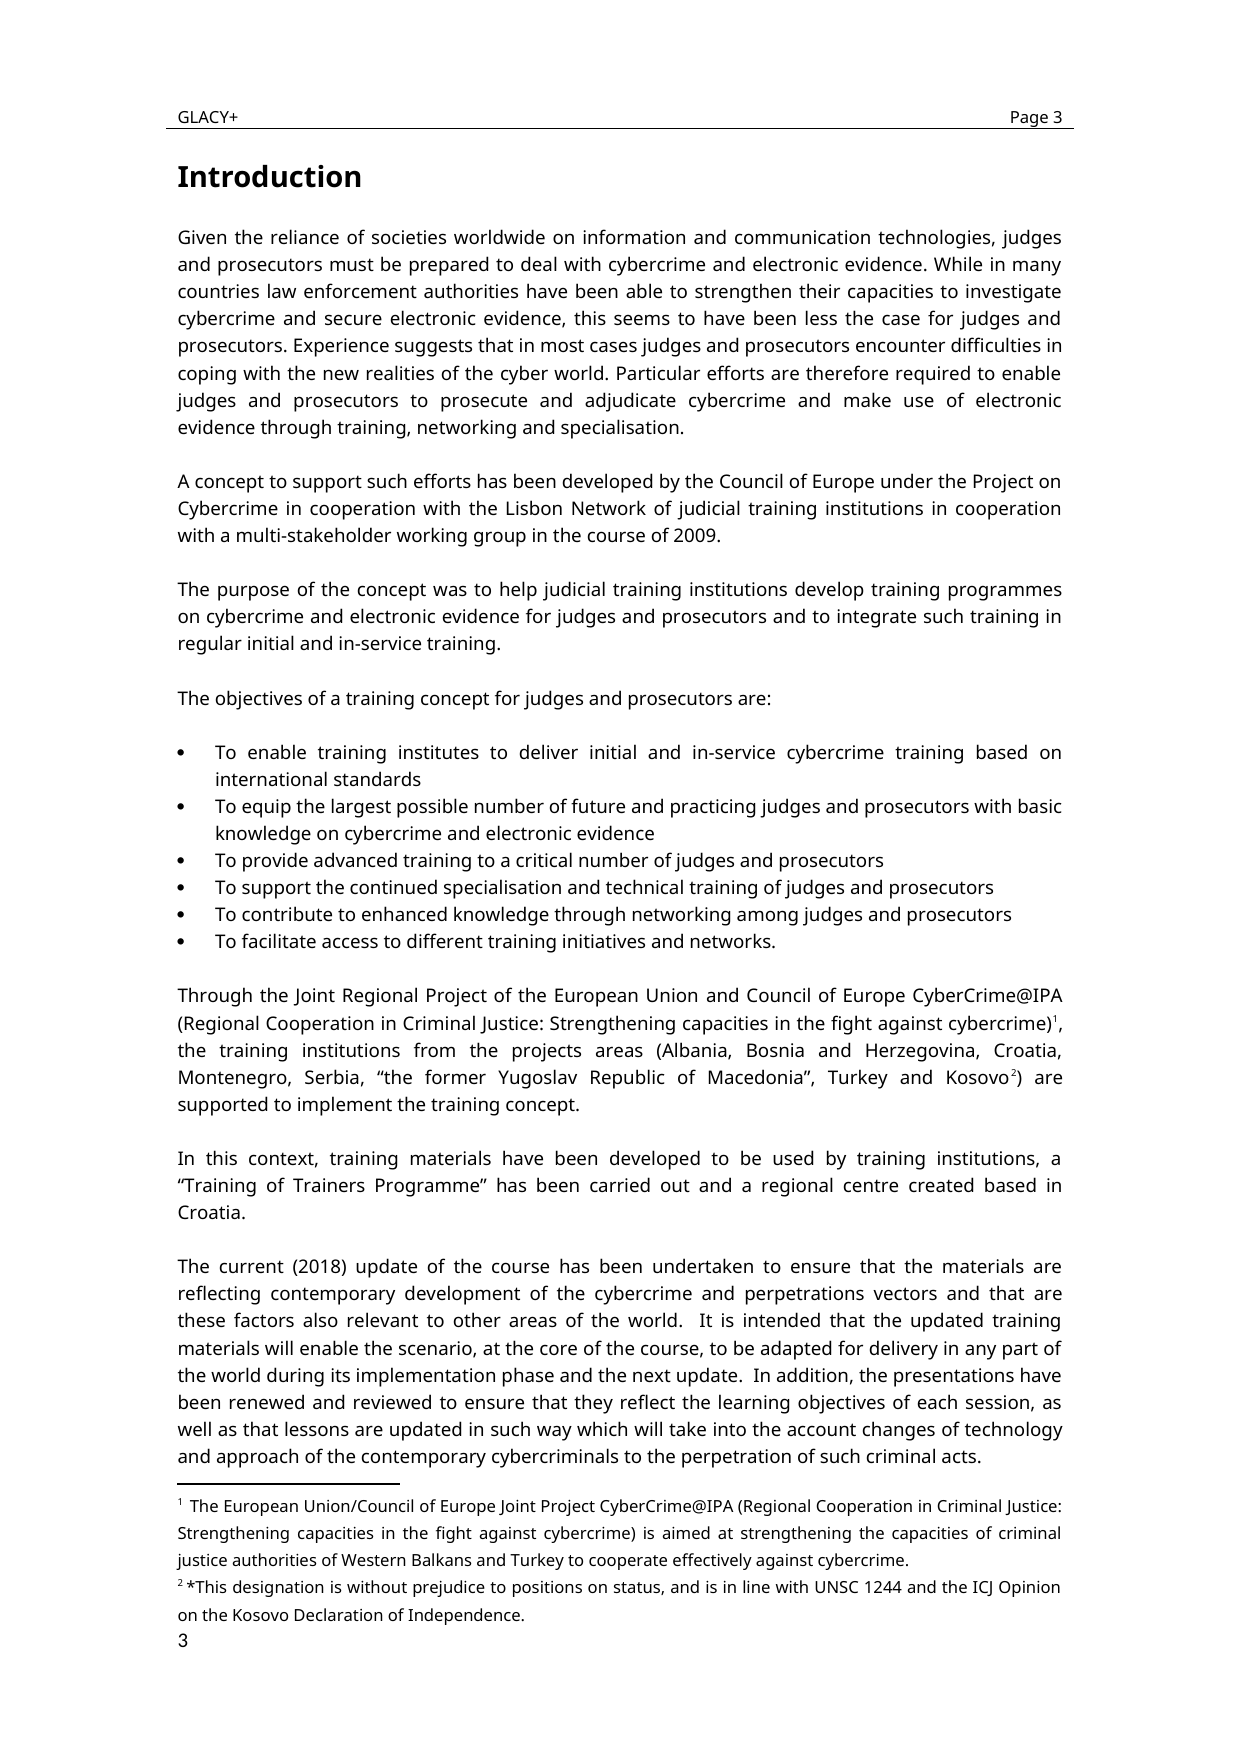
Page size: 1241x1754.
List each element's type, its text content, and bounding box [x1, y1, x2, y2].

text In this context, training materials have been developed to be used by training institutions, a “Training of Trainers Programme” has been carried out and a regional centre created based in Croatia. [177, 1144, 1063, 1225]
text The purpose of the concept was to help judicial training institutions develop training programmes on cybercrime and electronic evidence for judges and prosecutors and to integrate such training in regular initial and in-service training. [177, 575, 1063, 656]
text Through the Joint Regional Project of the European Union and Council of Europe CyberCrime@IPA (Regional Cooperation in Criminal Justice: Strengthening capacities in the fight against cybercrime), the training institutions from the projects areas (Albania, Bosnia and Herzegovina, Croatia, Montenegro, Serbia, “the former Yugoslav Republic of Macedonia”, Turkey and Kosovo) are supported to implement the training concept. [177, 981, 1063, 1117]
list To enable training institutes to deliver initial and in-service cybercrime training based on international standards [177, 737, 1063, 792]
text The objectives of a training concept for judges and prosecutors are: [177, 683, 1063, 710]
text Given the reliance of societies worldwide on information and communication technologies, judges and prosecutors must be prepared to deal with cybercrime and electronic evidence. While in many countries law enforcement authorities have been able to strengthen their capacities to investigate cybercrime and secure electronic evidence, this seems to have been less the case for judges and prosecutors. Experience suggests that in most cases judges and prosecutors encounter difficulties in coping with the new realities of the cyber world. Particular efforts are therefore required to enable judges and prosecutors to prosecute and adjudicate cybercrime and make use of electronic evidence through training, networking and specialisation. [177, 223, 1063, 439]
text The current (2018) update of the course has been undertaken to ensure that the materials are reflecting contemporary development of the cybercrime and perpetrations vectors and that are these factors also relevant to other areas of the world. It is intended that the updated training materials will enable the scenario, at the core of the course, to be adapted for delivery in any part of the world during its implementation phase and the next update. In addition, the presentations have been renewed and reviewed to ensure that they reflect the learning objectives of each session, as well as that lessons are updated in such way which will take into the account changes of technology and approach of the contemporary cybercriminals to the perpetration of such criminal acts. [177, 1252, 1063, 1469]
list To equip the largest possible number of future and practicing judges and prosecutors with basic knowledge on cybercrime and electronic evidence [177, 792, 1063, 846]
list To support the continued specialisation and technical training of judges and prosecutors [177, 873, 1063, 900]
text A concept to support such efforts has been developed by the Council of Europe under the Project on Cybercrime in cooperation with the Lisbon Network of judicial training institutions in cooperation with a multi-stakeholder working group in the course of 2009. [177, 467, 1063, 548]
subtitle Introduction [177, 156, 1063, 196]
list To provide advanced training to a critical number of judges and prosecutors [177, 846, 1063, 873]
list To contribute to enhanced knowledge through networking among judges and prosecutors [177, 900, 1063, 927]
list To facilitate access to different training initiatives and networks. [177, 927, 1063, 954]
